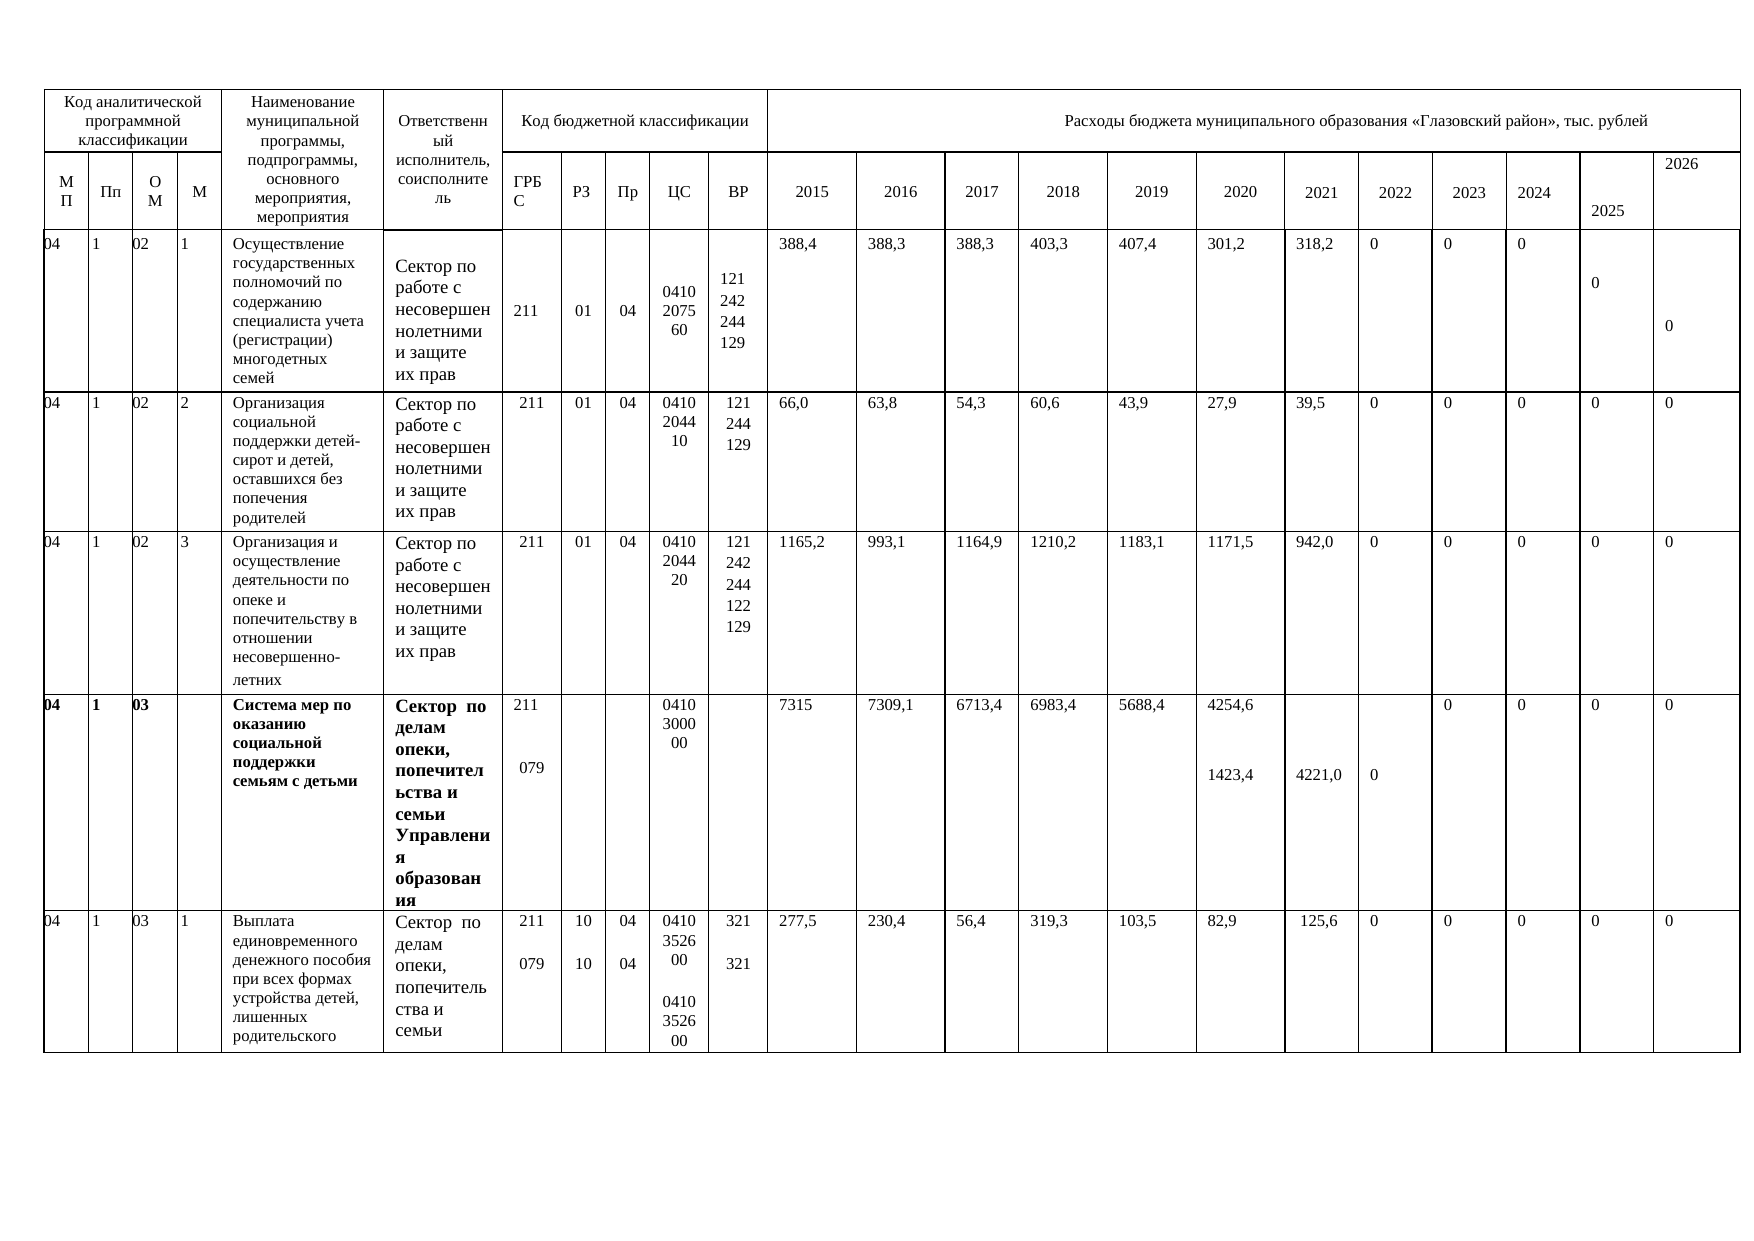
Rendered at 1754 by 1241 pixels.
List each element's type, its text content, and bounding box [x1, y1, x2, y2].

table_cell 04 [45, 695, 88, 910]
table_cell 66,0 [768, 393, 856, 531]
table_cell 2026 [1654, 153, 1740, 229]
table_cell 0 [1654, 532, 1739, 693]
table_cell 211 [503, 393, 561, 531]
table_cell 103,5 [1108, 911, 1196, 1052]
table_cell 0 [1654, 230, 1739, 391]
table_cell 0 [1507, 532, 1579, 693]
table_cell 993,1 [857, 532, 944, 693]
table_cell 3 [178, 532, 221, 693]
table_cell 39,5 [1286, 393, 1358, 531]
table_header Ответственный исполнитель, соисполнитель [384, 90, 502, 229]
table_cell 0 [1359, 230, 1431, 391]
table_cell 1183,1 [1108, 532, 1196, 693]
table_cell [709, 695, 767, 910]
table_cell 02 [133, 230, 177, 391]
table_cell 1 [89, 230, 132, 391]
table_cell ОМ [133, 153, 177, 229]
table_cell 04 [606, 532, 649, 693]
table_header [768, 90, 972, 151]
table_cell ВР [709, 153, 767, 229]
table_cell 403,3 [1019, 230, 1107, 391]
table_cell Осуществление государственных полномочий по содержанию специалиста учета (регистрации) многодетных семей [222, 230, 383, 391]
table_cell 121 242 244 122 129 [709, 532, 767, 693]
table_cell ГРБС [503, 153, 561, 229]
table_cell 60,6 [1019, 393, 1107, 531]
table_cell 04 04 [606, 911, 649, 1052]
table_cell 942,0 [1286, 532, 1358, 693]
table_cell 1 [178, 911, 221, 1052]
table_cell 0 [1581, 532, 1653, 693]
table_cell 7309,1 [857, 695, 944, 910]
table_cell 0 [1433, 911, 1505, 1052]
table_cell 211 [503, 532, 561, 693]
table_cell 0 [1507, 230, 1579, 391]
table_cell 0 [1581, 695, 1653, 910]
table_cell 04 [45, 532, 88, 693]
table_cell [606, 695, 649, 910]
table_cell 0410207560 [650, 230, 708, 391]
table_cell 0 [1359, 911, 1431, 1052]
table_cell 54,3 [946, 393, 1018, 531]
table_cell 5688,4 [1108, 695, 1196, 910]
table_cell 7315 [768, 695, 856, 910]
table_cell Сектор по работе с несовершеннолетними и защите их прав [384, 393, 502, 531]
table_cell 0 [1433, 230, 1505, 391]
table_cell 0 [1433, 695, 1505, 910]
table_cell 1 [89, 695, 132, 910]
table_cell 03 [133, 695, 177, 910]
table_cell 82,9 [1197, 911, 1284, 1052]
table_cell 125,6 [1286, 911, 1358, 1052]
table_cell 04 [606, 393, 649, 531]
table_cell ЦС [650, 153, 708, 229]
table_cell 01 [562, 230, 605, 391]
table_cell 211 [503, 230, 561, 391]
table_cell 0 [1654, 911, 1739, 1052]
table_cell 1 [89, 911, 132, 1052]
table_cell 0 [1654, 695, 1739, 910]
table_cell 2 [178, 393, 221, 531]
table_cell 321 321 [709, 911, 767, 1052]
table_cell 2016 [857, 153, 944, 229]
table_cell 1 [89, 393, 132, 531]
table_cell 2015 [768, 153, 856, 229]
table_cell Сектор по делам опеки, попечительства и семьи Управления образования [384, 695, 502, 910]
table_cell МП [45, 153, 88, 229]
table_cell Сектор по работе с несовершеннолетними и защите их прав [384, 532, 502, 693]
table_cell 0410204410 [650, 393, 708, 531]
table_cell 277,5 [768, 911, 856, 1052]
table_cell 1171,5 [1197, 532, 1284, 693]
table_cell 04 [45, 911, 88, 1052]
table_cell 211 079 [503, 911, 561, 1052]
table_cell 6983,4 [1019, 695, 1107, 910]
table_cell 301,2 [1197, 230, 1284, 391]
table_cell 0410352600 0410352600 [650, 911, 708, 1052]
table_cell 04 [606, 230, 649, 391]
table_cell 1164,9 [946, 532, 1018, 693]
table_cell РЗ [562, 153, 605, 229]
table_cell 318,2 [1286, 230, 1358, 391]
table_cell 4254,6 1423,4 [1197, 695, 1284, 910]
table_cell 2025 [1581, 153, 1653, 229]
table_cell 0 [1433, 393, 1505, 531]
table_cell М [178, 153, 221, 229]
table_cell 0 [1359, 393, 1431, 531]
table_cell 0 [1507, 695, 1579, 910]
table_cell 2018 [1019, 153, 1107, 229]
table_header Наименование муниципальной программы, подпрограммы, основного мероприятия, мероприятия [222, 90, 383, 229]
table_cell 0 [1581, 911, 1653, 1052]
table_cell 43,9 [1108, 393, 1196, 531]
table_cell 0 [1359, 532, 1431, 693]
table_cell 2020 [1197, 153, 1284, 229]
table_cell 01 [562, 393, 605, 531]
table_cell Сектор по делам опеки, попечительства и семьи Управления образования [384, 911, 502, 1052]
table_cell 2021 [1285, 153, 1358, 229]
table_cell 6713,4 [946, 695, 1018, 910]
table_header Код бюджетной классификации [503, 90, 767, 151]
table_cell [178, 695, 221, 910]
table_cell 1 [178, 230, 221, 391]
table_cell 0 [1507, 393, 1579, 531]
table_cell 2017 [946, 153, 1018, 229]
table_cell 121 244 129 [709, 393, 767, 531]
table_cell 0 [1359, 695, 1431, 910]
table_cell 230,4 [857, 911, 944, 1052]
table_cell 1165,2 [768, 532, 856, 693]
table_cell 10 10 [562, 911, 605, 1052]
table_cell 1 [89, 532, 132, 693]
table_cell 02 [133, 393, 177, 531]
table_cell 319,3 [1019, 911, 1107, 1052]
table_cell Выплата единовременного денежного пособия при всех формах устройства детей, лишенных родительского попечения, в семью [222, 911, 383, 1052]
table_cell 0 [1654, 393, 1739, 531]
table_cell Сектор по работе с несовершеннолетними и защите их прав [384, 231, 502, 391]
table_cell 0 [1581, 393, 1653, 531]
table_cell 03 [133, 911, 177, 1052]
table_cell 0 [1433, 532, 1505, 693]
table_cell 0 [1507, 911, 1579, 1052]
table_cell 0 [1581, 230, 1653, 391]
table_cell 121 242 244 129 [709, 230, 767, 391]
table_cell 388,3 [946, 230, 1018, 391]
table_cell Система мер по оказанию социальной поддержки семьям с детьми [222, 695, 383, 910]
table_cell 2023 [1433, 153, 1506, 229]
table_cell 0410300000 [650, 695, 708, 910]
table_header Код аналитической программной классификации [45, 90, 221, 151]
table_cell 388,4 [768, 230, 856, 391]
table_cell 407,4 [1108, 230, 1196, 391]
table_cell 27,9 [1197, 393, 1284, 531]
table_cell 2022 [1359, 153, 1432, 229]
table_cell 56,4 [946, 911, 1018, 1052]
table_cell Пр [606, 153, 649, 229]
table_cell 2019 [1108, 153, 1196, 229]
table_cell 01 [562, 532, 605, 693]
table_cell Организация социальной поддержки детей-сирот и детей, оставшихся без попечения родителей [222, 393, 383, 531]
table_cell 04 [45, 393, 88, 531]
table_cell Пп [89, 153, 132, 229]
table_cell 2024 [1507, 153, 1579, 229]
table_cell 388,3 [857, 230, 944, 391]
table_cell 1210,2 [1019, 532, 1107, 693]
table_header Расходы бюджета муниципального образования «Глазовский район», тыс. рублей [973, 90, 1740, 151]
table_cell 02 [133, 532, 177, 693]
table_cell 0410204420 [650, 532, 708, 693]
table_cell [562, 695, 605, 910]
table_cell 4221,0 [1286, 695, 1358, 910]
table_cell 04 [45, 230, 88, 391]
table_cell 211 079 [503, 695, 561, 910]
table_cell 63,8 [857, 393, 944, 531]
table_cell Организация и осуществление деятельности по опеке и попечительству в отношении несовершенно- летних [222, 532, 383, 693]
